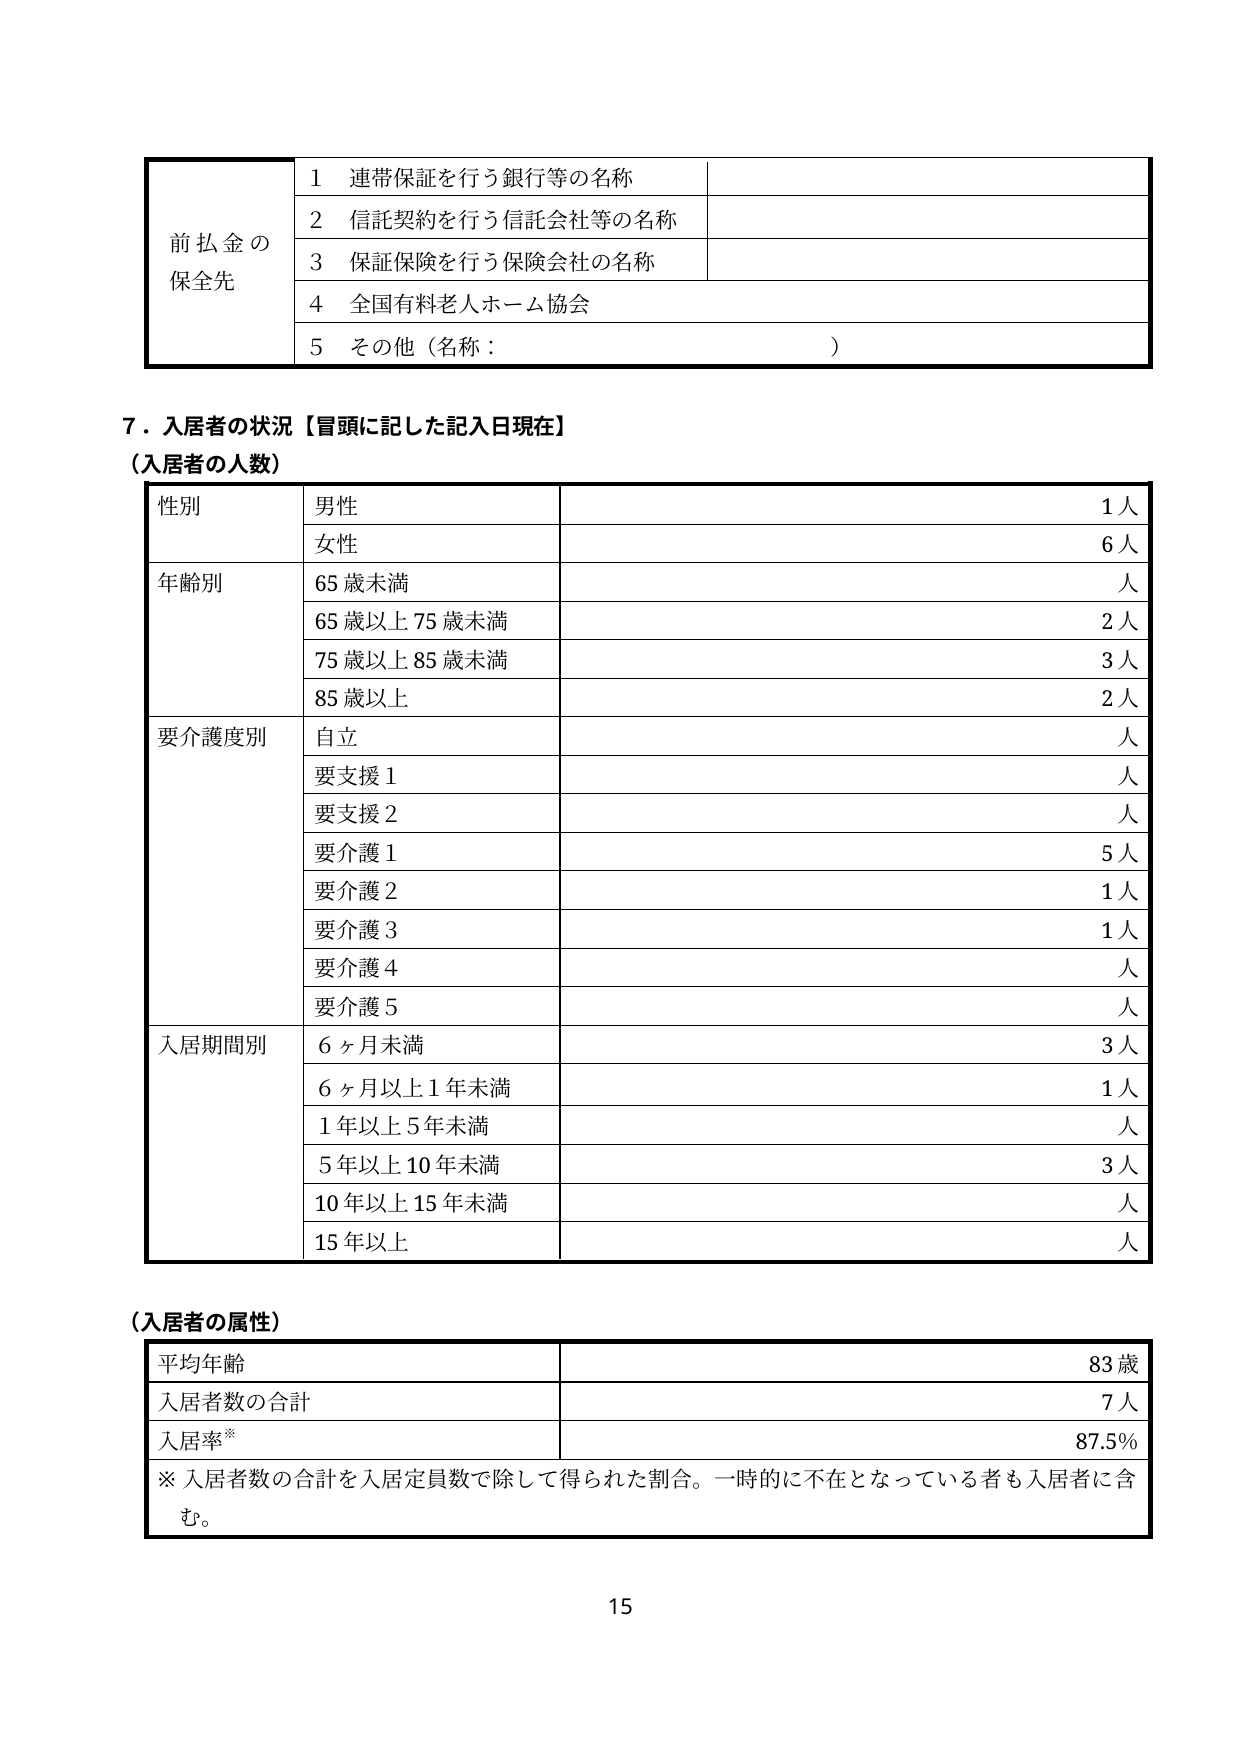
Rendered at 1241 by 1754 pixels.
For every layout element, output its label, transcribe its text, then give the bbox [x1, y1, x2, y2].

text ７．入居者の状況【冒頭に記した記入日現在】 [118, 406, 1122, 444]
table_cell 15年以上 [304, 1222, 559, 1259]
table_cell [708, 158, 1148, 195]
text （入居者の人数） [118, 444, 1122, 481]
table_cell 人 [561, 794, 1148, 832]
table_header 83歳 [561, 1344, 1148, 1381]
table_cell 入居率※ [149, 1421, 559, 1458]
table_cell ２ 信託契約を行う信託会社等の名称 [295, 196, 707, 238]
table_cell ６ヶ月未満 [304, 1026, 559, 1063]
table_cell 前払金の保全先 [149, 162, 294, 364]
table_cell 人 [561, 1106, 1148, 1144]
table_cell 75歳以上85歳未満 [304, 640, 559, 678]
table_cell 2人 [561, 602, 1148, 639]
text （入居者の属性） [118, 1302, 1122, 1339]
table_cell 人 [561, 717, 1148, 755]
table_header 男性 [304, 486, 559, 523]
table_cell 要介護２ [304, 871, 559, 909]
table_cell 年齢別 [149, 563, 303, 716]
table_cell 入居者数の合計 [149, 1383, 559, 1420]
table_cell ６ヶ月以上１年未満 [304, 1064, 559, 1105]
table_cell １ 連帯保証を行う銀行等の名称 [295, 158, 708, 195]
table_cell 7人 [561, 1383, 1148, 1420]
table_cell 人 [561, 756, 1148, 793]
table_header 平均年齢 [149, 1344, 559, 1381]
table_cell ５年以上10年未満 [304, 1145, 559, 1182]
table_cell 3人 [561, 1026, 1148, 1063]
table_cell 1人 [561, 910, 1148, 947]
table_cell １年以上５年未満 [304, 1106, 559, 1144]
table_cell 要支援１ [304, 756, 559, 793]
table_cell 自立 [304, 717, 559, 755]
table_cell 要介護４ [304, 949, 559, 986]
table_cell 2人 [561, 679, 1148, 716]
table_cell [708, 239, 1148, 280]
table_cell 女性 [304, 525, 559, 562]
table_cell 人 [561, 987, 1148, 1024]
table_cell 85歳以上 [304, 679, 559, 716]
table_cell 要介護３ [304, 910, 559, 947]
table_cell 要介護１ [304, 833, 559, 870]
table_cell 人 [561, 1222, 1148, 1259]
table_cell ※ 入居者数の合計を入居定員数で除して得られた割合。一時的に不在となっている者も入居者に含む。 [149, 1460, 1148, 1534]
table_cell 人 [561, 563, 1148, 601]
table_cell 5人 [561, 833, 1148, 870]
table_cell 65歳以上75歳未満 [304, 602, 559, 639]
table_header 1人 [561, 486, 1148, 523]
table_cell 3人 [561, 1145, 1148, 1182]
table_cell [708, 196, 1148, 238]
table_cell 3人 [561, 640, 1148, 678]
table_cell 1人 [561, 871, 1148, 909]
table_cell 6人 [561, 525, 1148, 562]
table_cell 要介護度別 [149, 717, 303, 1024]
table_header 性別 [149, 486, 303, 562]
table_cell 入居期間別 [149, 1026, 303, 1259]
table_cell ５ その他（名称： ） [295, 323, 1148, 364]
table_cell 1人 [561, 1064, 1148, 1105]
table_cell ４ 全国有料老人ホーム協会 [295, 281, 1148, 322]
table_cell 要支援２ [304, 794, 559, 832]
table_cell 10年以上15年未満 [304, 1184, 559, 1221]
table_cell 人 [561, 1184, 1148, 1221]
table_cell 要介護５ [304, 987, 559, 1024]
table_cell 87.5％ [561, 1421, 1148, 1458]
table_cell 65歳未満 [304, 563, 559, 601]
table_cell ３ 保証保険を行う保険会社の名称 [295, 239, 707, 280]
table_cell 人 [561, 949, 1148, 986]
